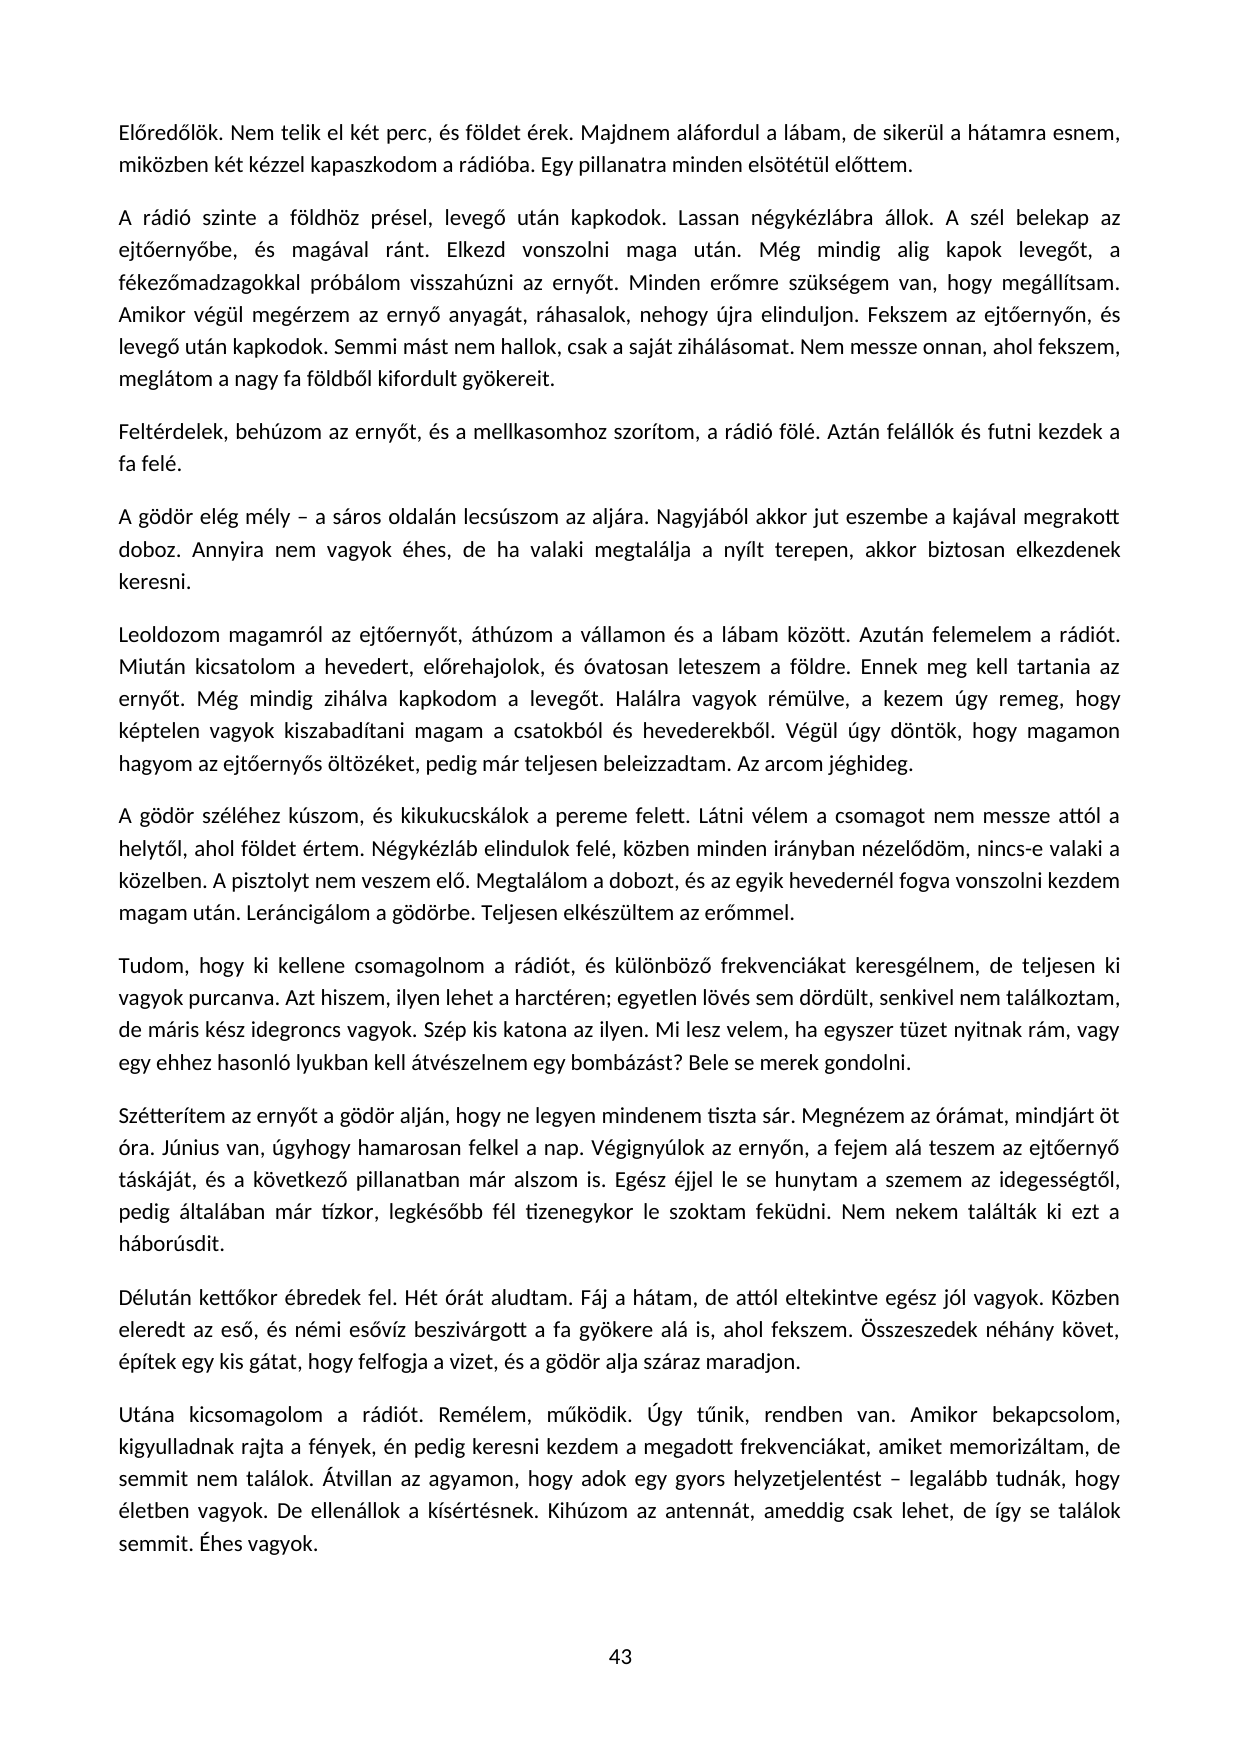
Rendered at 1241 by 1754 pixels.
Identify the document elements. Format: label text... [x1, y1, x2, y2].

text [118, 118, 1122, 178]
text A gödör széléhez kúszom, és kikukucskálok a pereme felett. Látni vélem a csomagot nem messze attól a helytől, ahol földet értem. Négykézláb elindulok felé, közben minden irányban nézelődöm, nincs-e valaki a közelben. A pisztolyt nem veszem elő. Megtalálom a dobozt, és az egyik hevedernél fogva vonszolni kezdem magam után. Leráncigálom a gödörbe. Teljesen elkészültem az erőmmel. [118, 802, 1122, 926]
text Szétterítem az ernyőt a gödör alján, hogy ne legyen mindenem tiszta sár. Megnézem az órámat, mindjárt öt óra. Június van, úgyhogy hamarosan felkel a nap. Végignyúlok az ernyőn, a fejem alá teszem az ejtőernyő táskáját, és a következő pillanatban már alszom is. Egész éjjel le se hunytam a szemem az idegességtől, pedig általában már tízkor, legkésőbb fél tizenegykor le szoktam feküdni. Nem nekem találták ki ezt a háborúsdit. [118, 1101, 1122, 1258]
text Délután kettőkor ébredek fel. Hét órát aludtam. Fáj a hátam, de attól eltekintve egész jól vagyok. Közben eleredt az eső, és némi esővíz beszivárgott a fa gyökere alá is, ahol fekszem. Összeszedek néhány követ, építek egy kis gátat, hogy felfogja a vizet, és a gödör alja száraz maradjon. [118, 1283, 1122, 1375]
text Tudom, hogy ki kellene csomagolnom a rádiót, és különböző frekvenciákat keresgélnem, de teljesen ki vagyok purcanva. Azt hiszem, ilyen lehet a harctéren; egyetlen lövés sem dördült, senkivel nem találkoztam, de máris kész idegroncs vagyok. Szép kis katona az ilyen. Mi lesz velem, ha egyszer tüzet nyitnak rám, vagy egy ehhez hasonló lyukban kell átvészelnem egy bombázást? Bele se merek gondolni. [118, 951, 1122, 1076]
text Leoldozom magamról az ejtőernyőt, áthúzom a vállamon és a lábam között. Azután felemelem a rádiót. Miután kicsatolom a hevedert, előrehajolok, és óvatosan leteszem a földre. Ennek meg kell tartania az ernyőt. Még mindig zihálva kapkodom a levegőt. Halálra vagyok rémülve, a kezem úgy remeg, hogy képtelen vagyok kiszabadítani magam a csatokból és hevederekből. Végül úgy döntök, hogy magamon hagyom az ejtőernyős öltözéket, pedig már teljesen beleizzadtam. Az arcom jéghideg. [118, 620, 1122, 777]
text Feltérdelek, behúzom az ernyőt, és a mellkasomhoz szorítom, a rádió fölé. Aztán felállók és futni kezdek a fa felé. [118, 417, 1122, 477]
text Utána kicsomagolom a rádiót. Remélem, működik. Úgy tűnik, rendben van. Amikor bekapcsolom, kigyulladnak rajta a fények, én pedig keresni kezdem a megadott frekvenciákat, amiket memorizáltam, de semmit nem találok. Átvillan az agyamon, hogy adok egy gyors helyzetjelentést – legalább tudnák, hogy életben vagyok. De ellenállok a kísértésnek. Kihúzom az antennát, ameddig csak lehet, de így se találok semmit. Éhes vagyok. [118, 1400, 1122, 1557]
text A gödör elég mély – a sáros oldalán lecsúszom az aljára. Nagyjából akkor jut eszembe a kajával megrakott doboz. Annyira nem vagyok éhes, de ha valaki megtalálja a nyílt terepen, akkor biztosan elkezdenek keresni. [118, 502, 1122, 595]
text A rádió szinte a földhöz présel, levegő után kapkodok. Lassan négykézlábra állok. A szél belekap az ejtőernyőbe, és magával ránt. Elkezd vonszolni maga után. Még mindig alig kapok levegőt, a fékezőmadzagokkal próbálom visszahúzni az ernyőt. Minden erőmre szükségem van, hogy megállítsam. Amikor végül megérzem az ernyő anyagát, ráhasalok, nehogy újra elinduljon. Fekszem az ejtőernyőn, és levegő után kapkodok. Semmi mást nem hallok, csak a saját zihálásomat. Nem messze onnan, ahol fekszem, meglátom a nagy fa földből kifordult gyökereit. [118, 203, 1122, 392]
